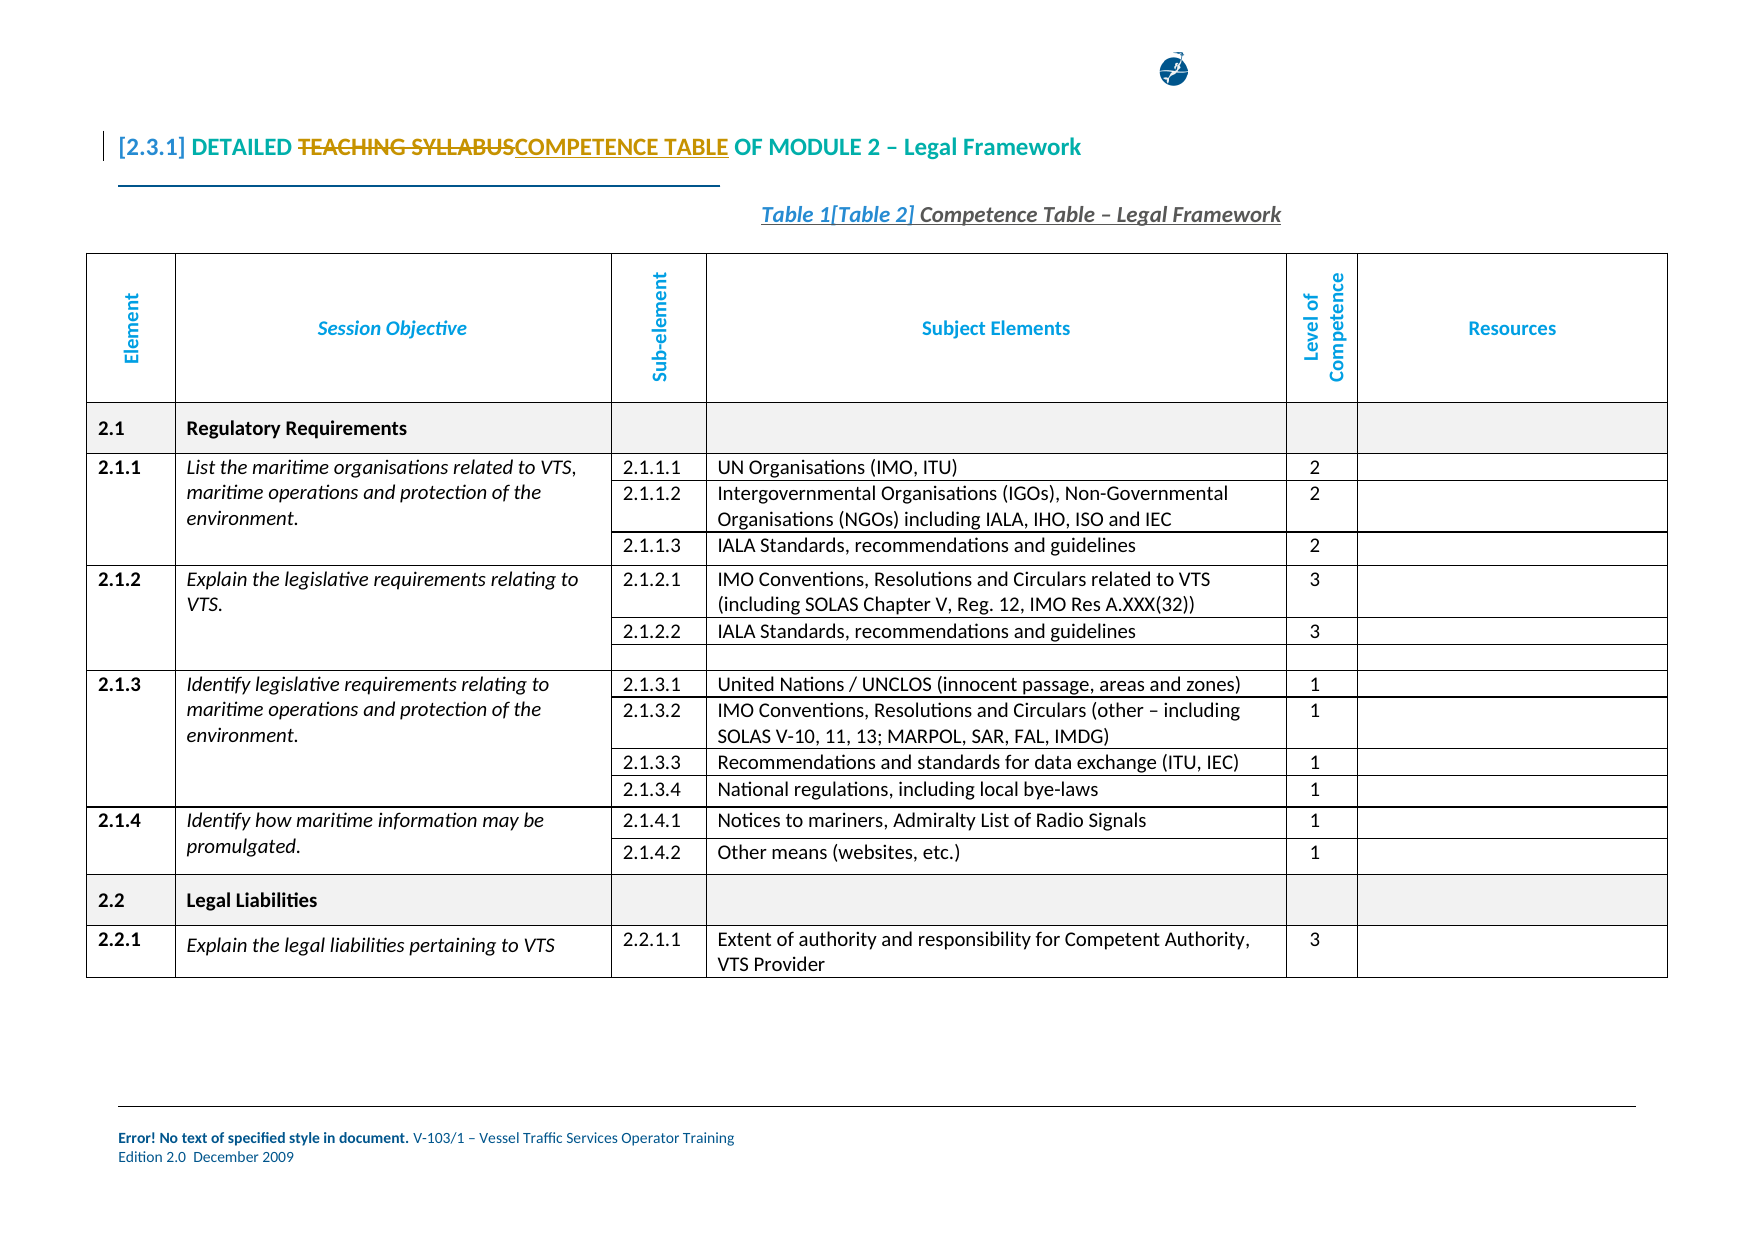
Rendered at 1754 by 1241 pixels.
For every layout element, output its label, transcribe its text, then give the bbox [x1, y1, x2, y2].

table_cell [1358, 875, 1667, 925]
table_cell Recommendations and standards for data exchange (ITU, IEC) [707, 749, 1286, 775]
table_cell Explain the legislative requirements relating to VTS. [176, 566, 611, 670]
table_cell 1 [1287, 698, 1357, 748]
table_cell 3 [1287, 566, 1357, 617]
table_cell 2.1.3.2 [612, 698, 706, 748]
table_cell [1358, 776, 1667, 806]
table_cell 2.1.1.1 [612, 454, 706, 479]
table_header Level of Competence [1287, 254, 1357, 402]
table_cell Notices to mariners, Admiralty List of Radio Signals [707, 808, 1286, 838]
table_cell 2.2 [87, 875, 175, 925]
table_cell IALA Standards, recommendations and guidelines [707, 618, 1286, 643]
table_cell 1 [1287, 776, 1357, 806]
table_cell Extent of authority and responsibility for Competent Authority, VTS Provider [707, 926, 1286, 977]
table_cell [1287, 403, 1357, 453]
table_cell [707, 403, 1286, 453]
table_cell 3 [1287, 618, 1357, 643]
table_cell 1 [1287, 808, 1357, 838]
table_cell [1358, 698, 1667, 748]
table_cell Legal Liabilities [176, 875, 611, 925]
table_cell 2.1 [87, 403, 175, 453]
table_cell 2.1.4.2 [612, 839, 706, 874]
table_cell [612, 403, 706, 453]
table_cell 3 [1287, 926, 1357, 977]
table_cell 2.2.1 [87, 926, 175, 977]
table_cell 2.2.1.1 [612, 926, 706, 977]
table_cell 2.1.2 [87, 566, 175, 670]
table_cell 2.1.1.3 [612, 533, 706, 565]
picture [1128, 2, 1247, 121]
table_cell Intergovernmental Organisations (IGOs), Non-Governmental Organisations (NGOs) including IALA, IHO, ISO and IEC [707, 481, 1286, 531]
table_cell [707, 875, 1286, 925]
table_cell List the maritime organisations related to VTS, maritime operations and protection of the environment. [176, 454, 611, 565]
text Competence Table – Legal Framework [409, 200, 1636, 228]
table_cell 2.1.3.4 [612, 776, 706, 806]
table_header Element [87, 254, 175, 402]
table_cell [1358, 839, 1667, 874]
table_header Session Objective [176, 254, 611, 402]
table_cell [1358, 481, 1667, 531]
table_cell 2.1.4 [87, 808, 175, 874]
table_cell [707, 645, 1286, 670]
table_cell 2.1.1.2 [612, 481, 706, 531]
table_cell Explain the legal liabilities pertaining to VTS functions. [176, 926, 611, 977]
table_header Subject Elements [707, 254, 1286, 402]
table_cell 2 [1287, 481, 1357, 531]
table_cell 2.1.1 [87, 454, 175, 565]
table_cell 2.1.3 [87, 671, 175, 806]
table_cell 2.1.2.2 [612, 618, 706, 643]
table_cell [1358, 454, 1667, 479]
table_cell Other means (websites, etc.) [707, 839, 1286, 874]
table_cell 1 [1287, 839, 1357, 874]
table_cell [612, 875, 706, 925]
table_header Sub-element [612, 254, 706, 402]
table_cell [1287, 645, 1357, 670]
table_header Resources [1358, 254, 1667, 402]
table_cell IMO Conventions, Resolutions and Circulars (other – including SOLAS V-10, 11, 13; MARPOL, SAR, FAL, IMDG) [707, 698, 1286, 748]
table_cell IALA Standards, recommendations and guidelines [707, 533, 1286, 565]
table_cell 2.1.4.1 [612, 808, 706, 838]
table_cell 1 [1287, 671, 1357, 696]
table_cell 2.1.3.3 [612, 749, 706, 775]
table_cell 2 [1287, 533, 1357, 565]
table_cell [1358, 671, 1667, 696]
table_cell United Nations / UNCLOS (innocent passage, areas and zones) [707, 671, 1286, 696]
table_cell 1 [1287, 749, 1357, 775]
table_cell [1358, 533, 1667, 565]
table_cell National regulations, including local bye-laws [707, 776, 1286, 806]
table_cell [1358, 403, 1667, 453]
table_cell [1358, 618, 1667, 643]
table_cell 2.1.2.1 [612, 566, 706, 617]
table_cell [1358, 645, 1667, 670]
table_cell IMO Conventions, Resolutions and Circulars related to VTS (including SOLAS Chapter V, Reg. 12, IMO Res A.XXX(32)) [707, 566, 1286, 617]
table_cell UN Organisations (IMO, ITU) [707, 454, 1286, 479]
table_cell [1358, 808, 1667, 838]
table_cell [612, 645, 706, 670]
table_cell Regulatory Requirements [176, 403, 611, 453]
table_cell Identify how maritime information may be promulgated. [176, 808, 611, 874]
table_cell [1358, 749, 1667, 775]
table_cell [1358, 566, 1667, 617]
subtitle DETAILED OF MODULE 2 – Legal Framework [118, 131, 1636, 161]
table_cell 2.1.3.1 [612, 671, 706, 696]
table_cell [1287, 875, 1357, 925]
table_cell 2 [1287, 454, 1357, 479]
table_cell [1358, 926, 1667, 977]
table_cell Identify legislative requirements relating to maritime operations and protection of the environment. [176, 671, 611, 806]
